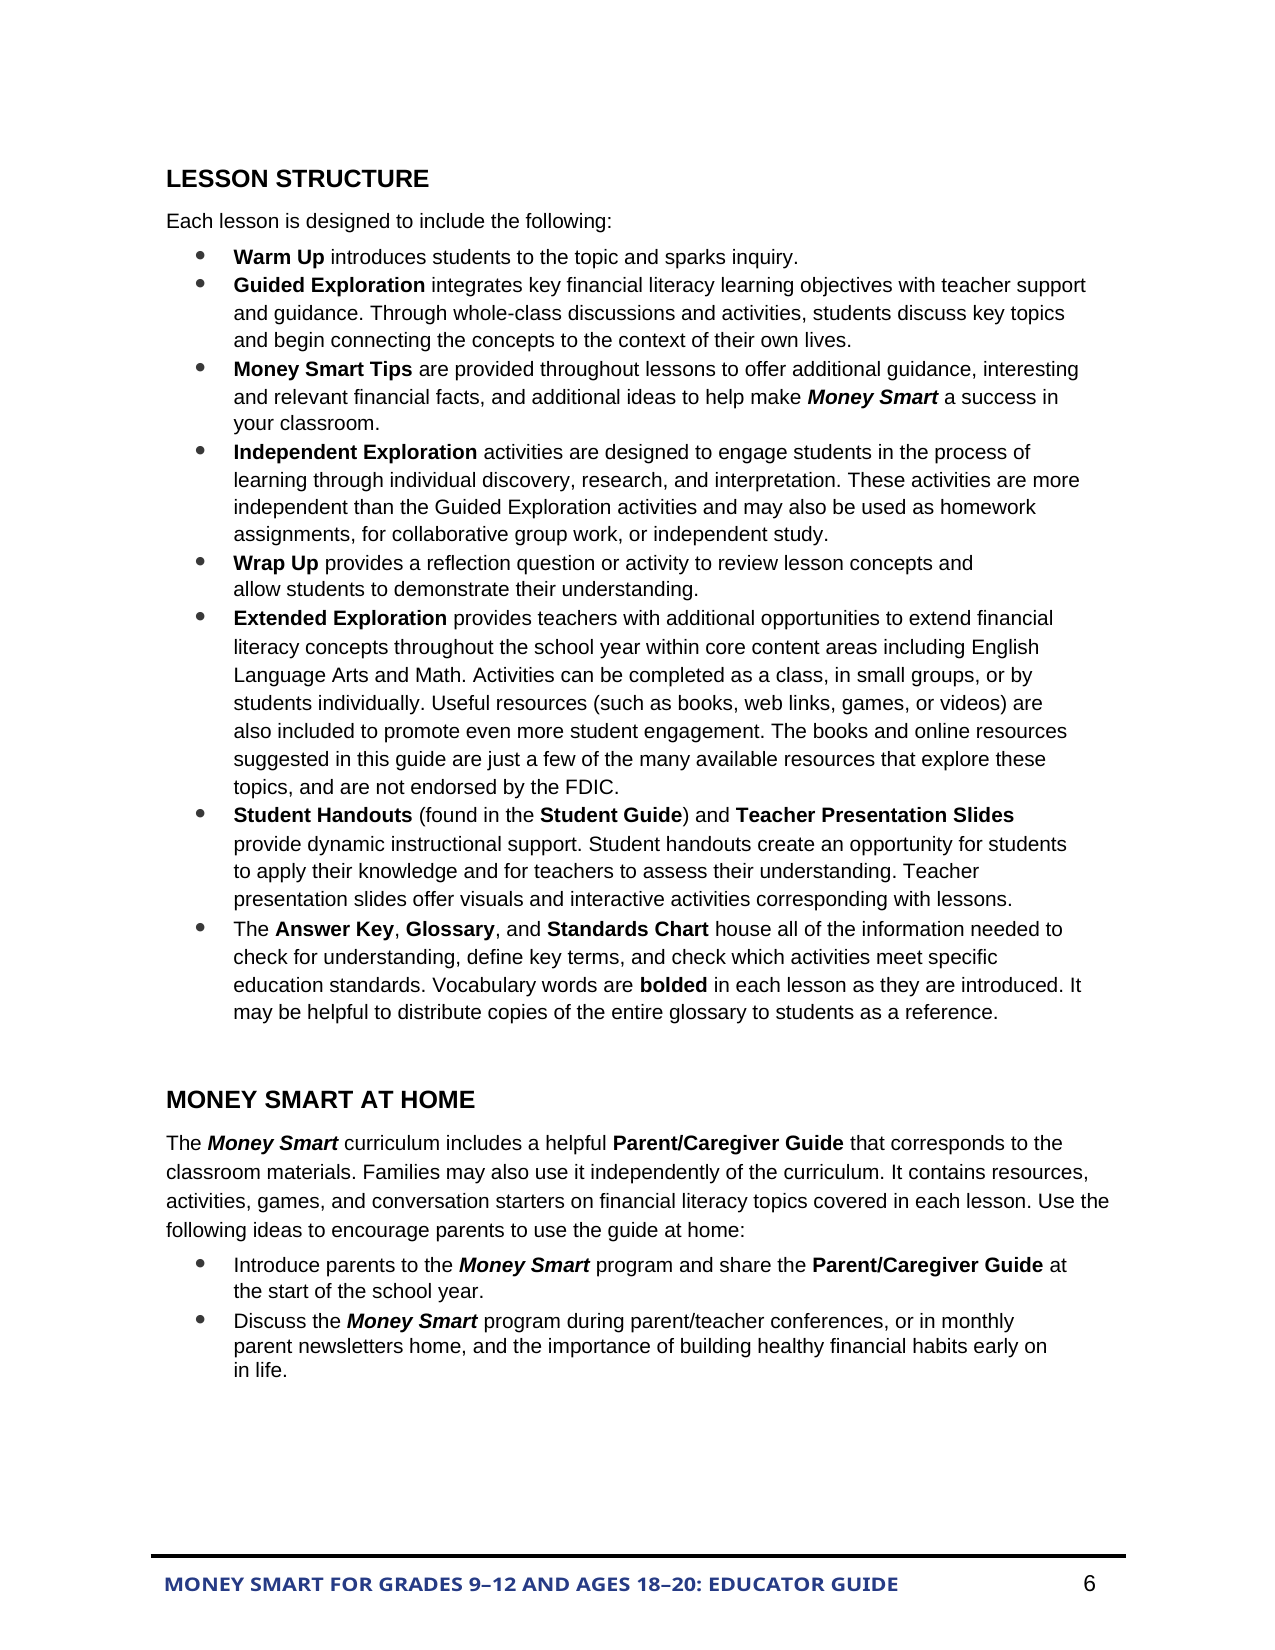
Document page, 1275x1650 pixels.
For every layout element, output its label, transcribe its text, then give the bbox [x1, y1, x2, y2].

list Independent Exploration activities are designed to engage students in the process of learning through individual discovery, research, and interpretation. These activities are more independent than the Guided Exploration activities and may also be used as homework assignments, for collaborative group work, or independent study. [196, 440, 1081, 546]
list Guided Exploration integrates key financial literacy learning objectives with teacher support and guidance. Through whole-class discussions and activities, students discuss key topics and begin connecting the concepts to the context of their own lives. [196, 272, 1099, 351]
list The Answer Key, Glossary, and Standards Chart house all of the information needed to check for understanding, define key terms, and check which activities meet specific education standards. Vocabulary words are bolded in each lesson as they are introduced. It may be helpful to distribute copies of the entire glossary to students as a reference. [196, 917, 1087, 1024]
subtitle LESSON STRUCTURE [166, 164, 1118, 192]
list Warm Up introduces students to the topic and sparks inquiry. [196, 245, 1139, 270]
list Discuss the Money Smart program during parent/teacher conferences, or in monthly parent newsletters home, and the importance of building healthy financial habits early on in life. [196, 1308, 1070, 1382]
subtitle MONEY SMART AT HOME [166, 1085, 1118, 1114]
list Extended Exploration provides teachers with additional opportunities to extend financial literacy concepts throughout the school year within core content areas including English Language Arts and Math. Activities can be completed as a class, in small groups, or by students individually. Useful resources (such as books, web links, games, or videos) are also included to promote even more student engagement. The books and online resources suggested in this guide are just a few of the many available resources that explore these topics, and are not endorsed by the FDIC. [196, 605, 1079, 798]
list Money Smart Tips are provided throughout lessons to offer additional guidance, interesting and relevant financial facts, and additional ideas to help make Money Smart a success in your classroom. [196, 357, 1098, 435]
list Student Handouts (found in the Student Guide) and Teacher Presentation Slides provide dynamic instructional support. Student handouts create an opportunity for students to apply their knowledge and for teachers to assess their understanding. Teacher presentation slides offer visuals and interactive activities corresponding with lessons. [196, 803, 1081, 911]
list Wrap Up provides a reflection question or activity to review lesson concepts and allow students to demonstrate their understanding. [196, 551, 1021, 601]
text The Money Smart curriculum includes a helpful Parent/Caregiver Guide that corresponds to the classroom materials. Families may also use it independently of the curriculum. It contains resources, activities, games, and conversation starters on financial literacy topics covered in each lesson. Use the following ideas to encourage parents to use the guide at home: [166, 1131, 1118, 1242]
list Introduce parents to the Money Smart program and share the Parent/Caregiver Guide at the start of the school year. [196, 1253, 1097, 1303]
text Each lesson is designed to include the following: [166, 209, 1118, 233]
